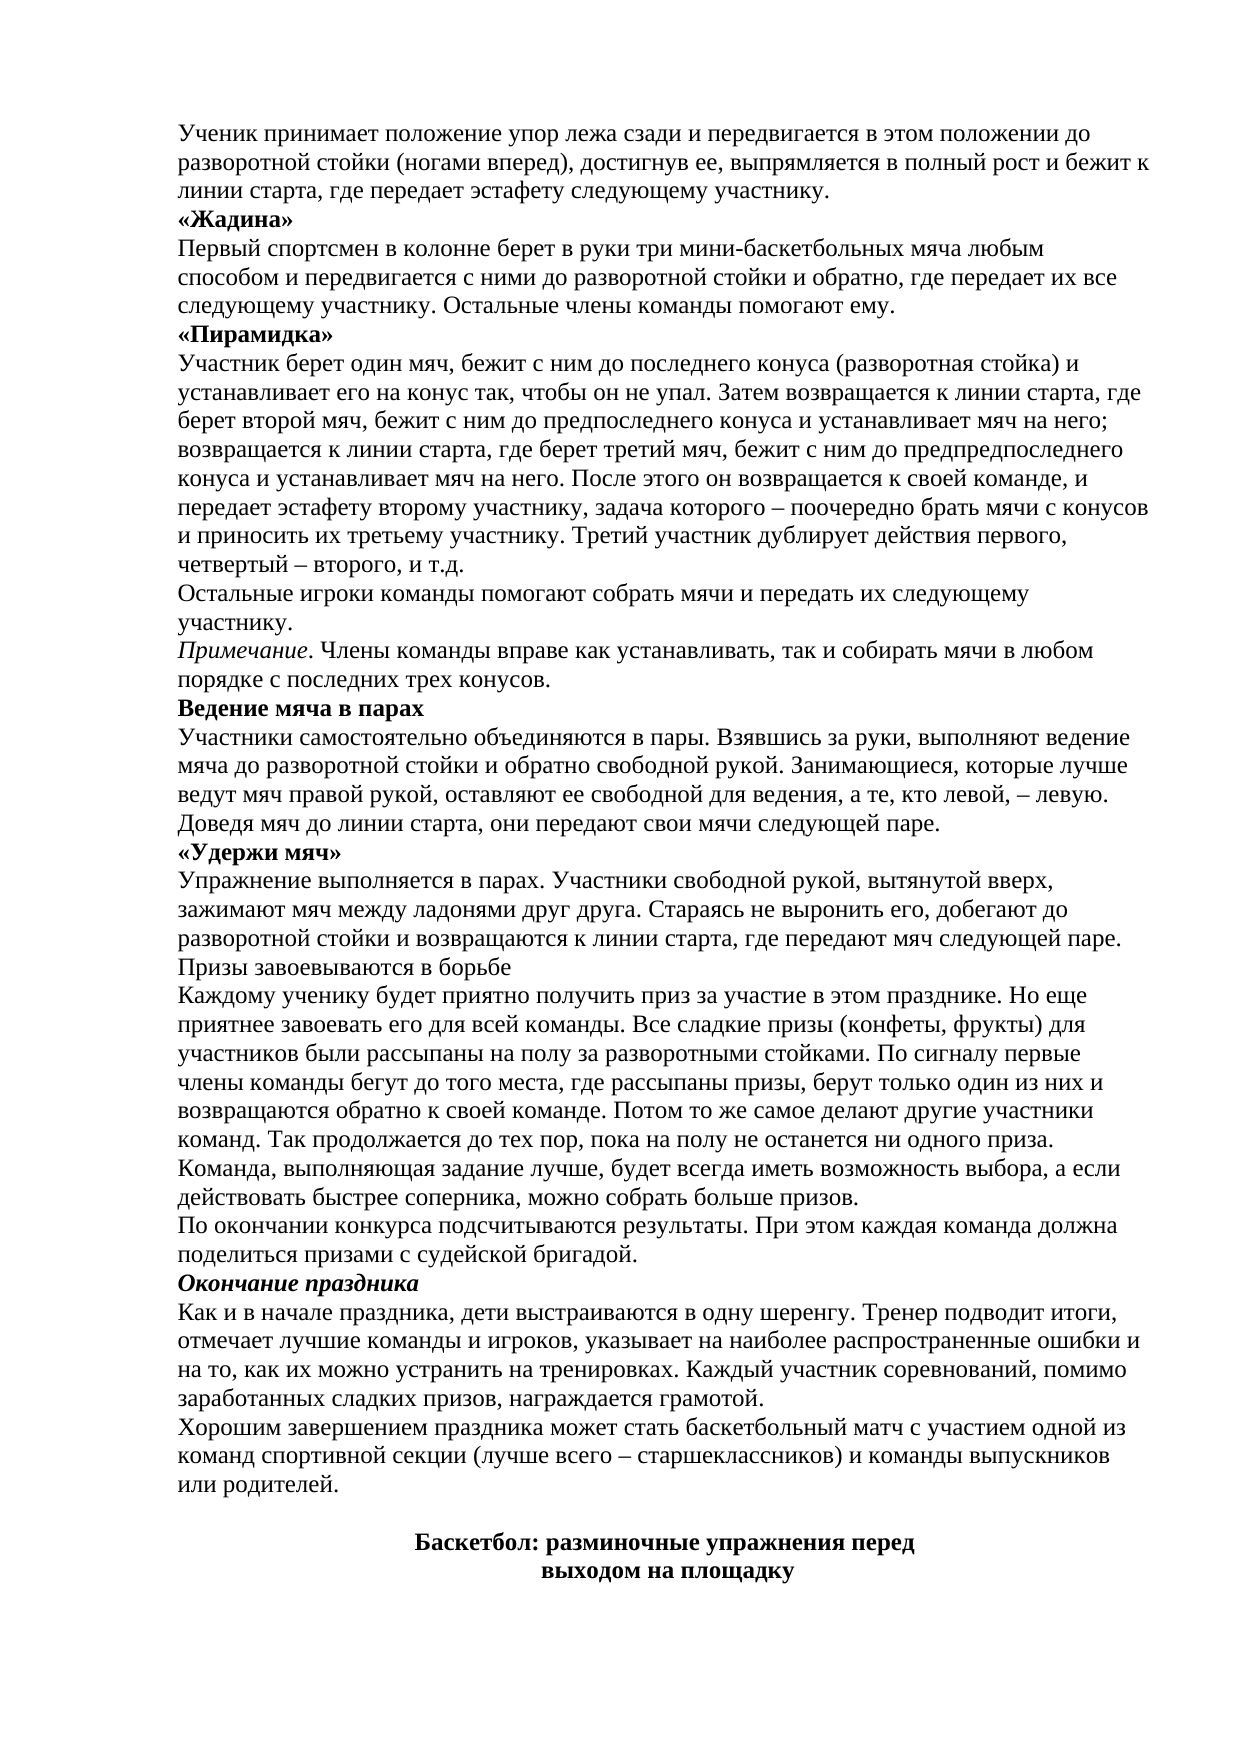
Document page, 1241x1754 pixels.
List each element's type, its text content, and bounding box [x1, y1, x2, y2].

text Как и в начале праздника, дети выстраиваются в одну шеренгу. Тренер подводит итоги, отмечает лучшие команды и игроков, указывает на наиболее распространенные ошибки и на то, как их можно устранить на тренировках. Каждый участник соревнований, помимо заработанных сладких призов, награждается грамотой. [177, 1297, 1152, 1412]
text Упражнение выполняется в парах. Участники свободной рукой, вытянутой вверх, зажимают мяч между ладонями друг друга. Стараясь не выронить его, добегают до разворотной стойки и возвращаются к линии старта, где передают мяч следующей паре. [177, 866, 1152, 952]
text Хорошим завершением праздника может стать баскетбольный матч с участием одной из команд спортивной секции (лучше всего – старшеклассников) и команды выпускников или родителей. [177, 1412, 1152, 1498]
text «Пирамидка» [177, 319, 1152, 348]
text Остальные игроки команды помогают собрать мячи и передать их следующему участнику. [177, 578, 1152, 636]
text Примечание. Члены команды вправе как устанавливать, так и собирать мячи в любом порядке с последних трех конусов. [177, 636, 1152, 693]
text Участники самостоятельно объединяются в пары. Взявшись за руки, выполняют ведение мяча до разворотной стойки и обратно свободной рукой. Занимающиеся, которые лучше ведут мяч правой рукой, оставляют ее свободной для ведения, а те, кто левой, – левую. Доведя мяч до линии старта, они передают свои мячи следующей паре. [177, 722, 1152, 837]
text Участник берет один мяч, бежит с ним до последнего конуса (разворотная стойка) и устанавливает его на конус так, чтобы он не упал. Затем возвращается к линии старта, где берет второй мяч, бежит с ним до предпоследнего конуса и устанавливает мяч на него; возвращается к линии старта, где берет третий мяч, бежит с ним до предпредпоследнего конуса и устанавливает мяч на него. После этого он возвращается к своей команде, и передает эстафету второму участнику, задача которого – поочередно брать мячи с конусов и приносить их третьему участнику. Третий участник дублирует действия первого, четвертый – второго, и т.д. [177, 348, 1152, 578]
text Баскетбол: разминочные упражнения перед [177, 1527, 1152, 1556]
text «Жадина» [177, 204, 1152, 233]
text Ведение мяча в парах [177, 693, 1152, 722]
text Окончание праздника [177, 1268, 1152, 1297]
text выходом на площадку [177, 1556, 1152, 1584]
text Призы завоевываются в борьбе [177, 952, 1152, 981]
text «Удержи мяч» [177, 837, 1152, 866]
text Ученик принимает положение упор лежа сзади и передвигается в этом положении до разворотной стойки (ногами вперед), достигнув ее, выпрямляется в полный рост и бежит к линии старта, где передает эстафету следующему участнику. [177, 118, 1152, 204]
text Первый спортсмен в колонне берет в руки три мини-баскетбольных мяча любым способом и передвигается с ними до разворотной стойки и обратно, где передает их все следующему участнику. Остальные члены команды помогают ему. [177, 233, 1152, 319]
text По окончании конкурса подсчитываются результаты. При этом каждая команда должна поделиться призами с судейской бригадой. [177, 1211, 1152, 1268]
text Каждому ученику будет приятно получить приз за участие в этом празднике. Но еще приятнее завоевать его для всей команды. Все сладкие призы (конфеты, фрукты) для участников были рассыпаны на полу за разворотными стойками. По сигналу первые члены команды бегут до того места, где рассыпаны призы, берут только один из них и возвращаются обратно к своей команде. Потом то же самое делают другие участники команд. Так продолжается до тех пор, пока на полу не останется ни одного приза. Команда, выполняющая задание лучше, будет всегда иметь возможность выбора, а если действовать быстрее соперника, можно собрать больше призов. [177, 981, 1152, 1211]
